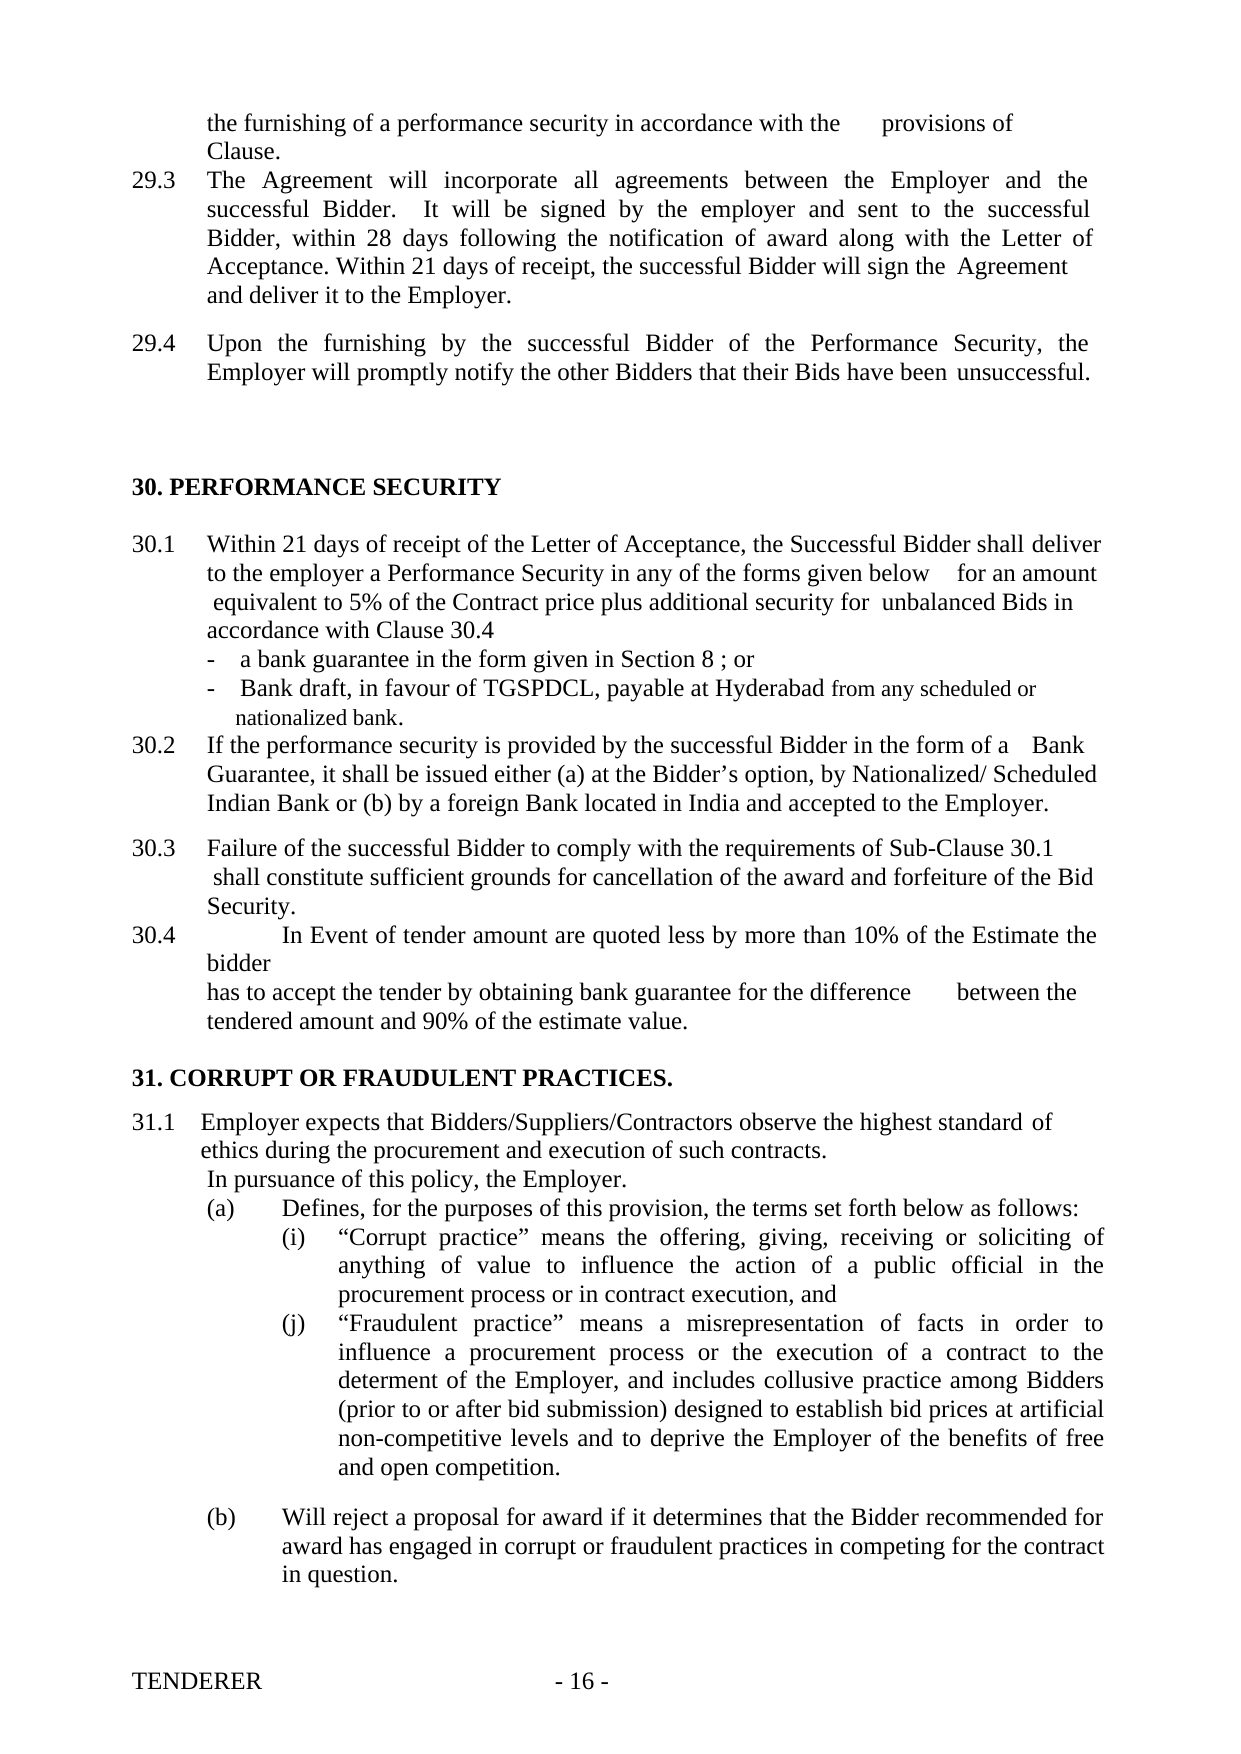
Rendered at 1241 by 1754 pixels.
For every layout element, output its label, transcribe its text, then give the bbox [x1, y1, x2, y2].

text shall constitute sufficient grounds for cancellation of the award and forfeiture of the Bid [132, 862, 1105, 891]
text and deliver it to the Employer. [132, 280, 1105, 309]
text accordance with Clause 30.4 [132, 616, 1105, 644]
text tendered amount and 90% of the estimate value. [175, 1006, 1105, 1035]
text 31. CORRUPT OR FRAUDULENT PRACTICES. [132, 1063, 1105, 1092]
text 30.2 If the performance security is provided by the successful Bidder in the form of a Bank [132, 731, 1105, 759]
text 30.3 Failure of the successful Bidder to comply with the requirements of Sub-Clause 30.1 [132, 833, 1105, 862]
text 29.4 Upon the furnishing by the successful Bidder of the Performance Security, the Employer will promptly notify the other Bidders that their Bids have been unsuccessful. [132, 328, 1105, 386]
list “Corrupt practice” means the offering, giving, receiving or soliciting of anything of value to influence the action of a public official in the procurement process or in contract execution, and [282, 1222, 1105, 1308]
text 31.1 Employer expects that Bidders/Suppliers/Contractors observe the highest standard of [132, 1107, 1105, 1135]
text - a bank guarantee in the form given in Section 8 ; or [132, 644, 1105, 673]
list Will reject a proposal for award if it determines that the Bidder recommended for award has engaged in corrupt or fraudulent practices in competing for the contract in question. [207, 1502, 1105, 1588]
text - Bank draft, in favour of TGSPDCL, payable at Hyderabad from any scheduled or [132, 673, 1105, 702]
text 29.3 The Agreement will incorporate all agreements between the Employer and the successful Bidder. It will be signed by the employer and sent to the successful Bidder, within 28 days following the notification of award along with the Letter of Acceptance. Within 21 days of receipt, the successful Bidder will sign the Agreement [132, 165, 1105, 280]
list Defines, for the purposes of this provision, the terms set forth below as follows: [207, 1193, 1105, 1222]
text has to accept the tender by obtaining bank guarantee for the difference between the [175, 977, 1105, 1006]
text ethics during the procurement and execution of such contracts. [132, 1135, 1105, 1164]
text 30.1 Within 21 days of receipt of the Letter of Acceptance, the Successful Bidder shall deliver [132, 529, 1105, 558]
text Indian Bank or (b) by a foreign Bank located in India and accepted to the Employer. [132, 788, 1105, 817]
text the furnishing of a performance security in accordance with the provisions of Clause. [132, 108, 1105, 165]
text Security. [132, 891, 1105, 920]
list In Event of tender amount are quoted less by more than 10% of the Estimate the bidder [132, 920, 1105, 977]
text nationalized bank. [132, 702, 1105, 731]
text 30. PERFORMANCE SECURITY [132, 472, 1105, 501]
text equivalent to 5% of the Contract price plus additional security for unbalanced Bids in [132, 587, 1105, 616]
text Guarantee, it shall be issued either (a) at the Bidder’s option, by Nationalized/ Scheduled [132, 759, 1105, 788]
list “Fraudulent practice” means a misrepresentation of facts in order to influence a procurement process or the execution of a contract to the determent of the Employer, and includes collusive practice among Bidders (prior to or after bid submission) designed to establish bid prices at artificial non-competitive levels and to deprive the Employer of the benefits of free and open competition. [282, 1308, 1105, 1480]
text to the employer a Performance Security in any of the forms given below for an amount [132, 558, 1105, 587]
text In pursuance of this policy, the Employer. [132, 1164, 1105, 1193]
